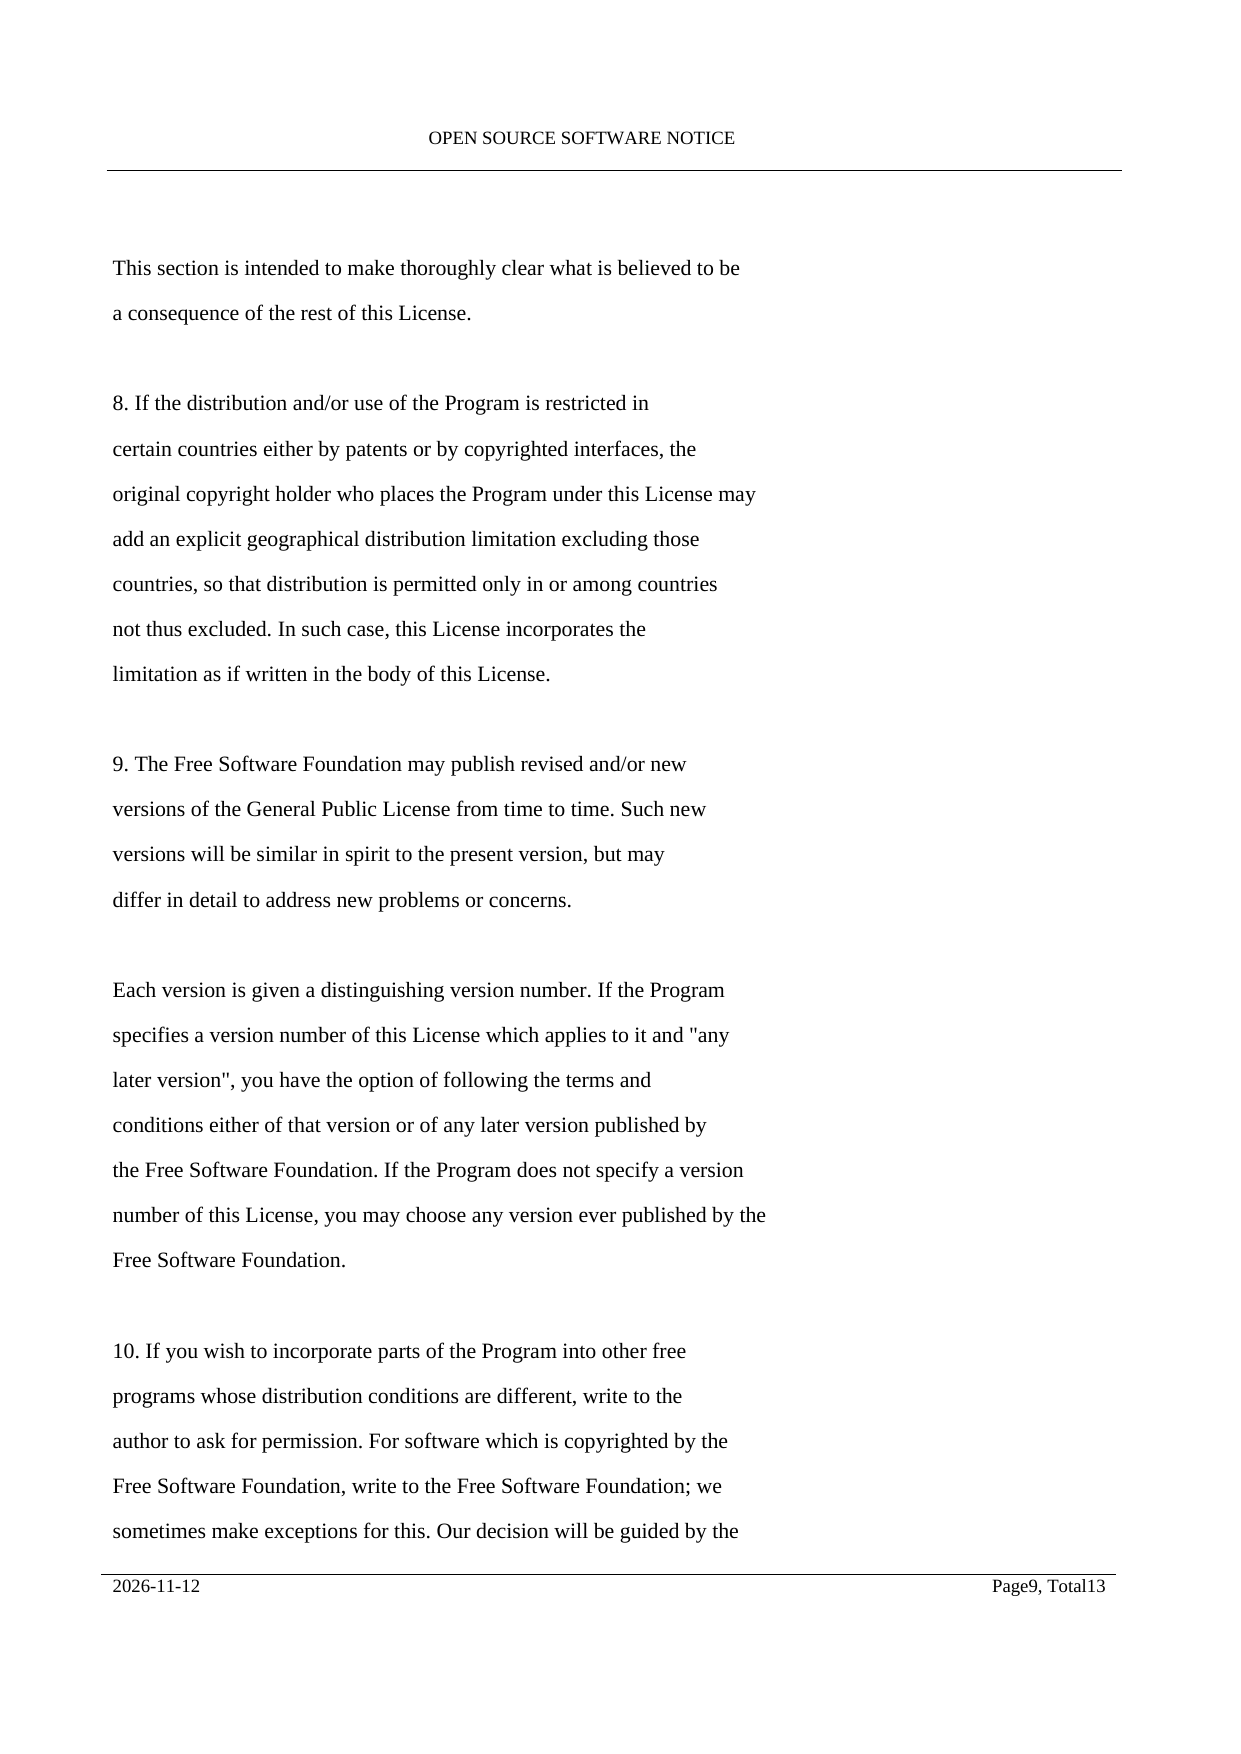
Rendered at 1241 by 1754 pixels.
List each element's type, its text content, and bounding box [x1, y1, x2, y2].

text original copyright holder who places the Program under this License may [112, 477, 1128, 509]
text the Free Software Foundation. If the Program does not specify a version [112, 1153, 1128, 1186]
text programs whose distribution conditions are different, write to the [112, 1379, 1128, 1412]
text 8. If the distribution and/or use of the Program is restricted in [112, 387, 1128, 419]
text certain countries either by patents or by copyrighted interfaces, the [112, 432, 1128, 464]
text sometimes make exceptions for this. Our decision will be guided by the [112, 1514, 1128, 1547]
text limitation as if written in the body of this License. [112, 657, 1128, 690]
text number of this License, you may choose any version ever published by the [112, 1199, 1128, 1231]
text This section is intended to make thoroughly clear what is believed to be [112, 251, 1128, 284]
text conditions either of that version or of any later version published by [112, 1108, 1128, 1141]
text a consequence of the rest of this License. [112, 297, 1128, 329]
text Free Software Foundation. [112, 1244, 1128, 1276]
text author to ask for permission. For software which is copyrighted by the [112, 1424, 1128, 1457]
text versions will be similar in spirit to the present version, but may [112, 838, 1128, 870]
text specifies a version number of this License which applies to it and "any [112, 1018, 1128, 1051]
text differ in detail to address new problems or concerns. [112, 883, 1128, 915]
text Each version is given a distinguishing version number. If the Program [112, 973, 1128, 1006]
text countries, so that distribution is permitted only in or among countries [112, 567, 1128, 600]
text add an explicit geographical distribution limitation excluding those [112, 522, 1128, 554]
text 9. The Free Software Foundation may publish revised and/or new [112, 748, 1128, 780]
text versions of the General Public License from time to time. Such new [112, 793, 1128, 825]
text Free Software Foundation, write to the Free Software Foundation; we [112, 1469, 1128, 1502]
text not thus excluded. In such case, this License incorporates the [112, 612, 1128, 645]
text 10. If you wish to incorporate parts of the Program into other free [112, 1334, 1128, 1366]
text later version", you have the option of following the terms and [112, 1063, 1128, 1096]
